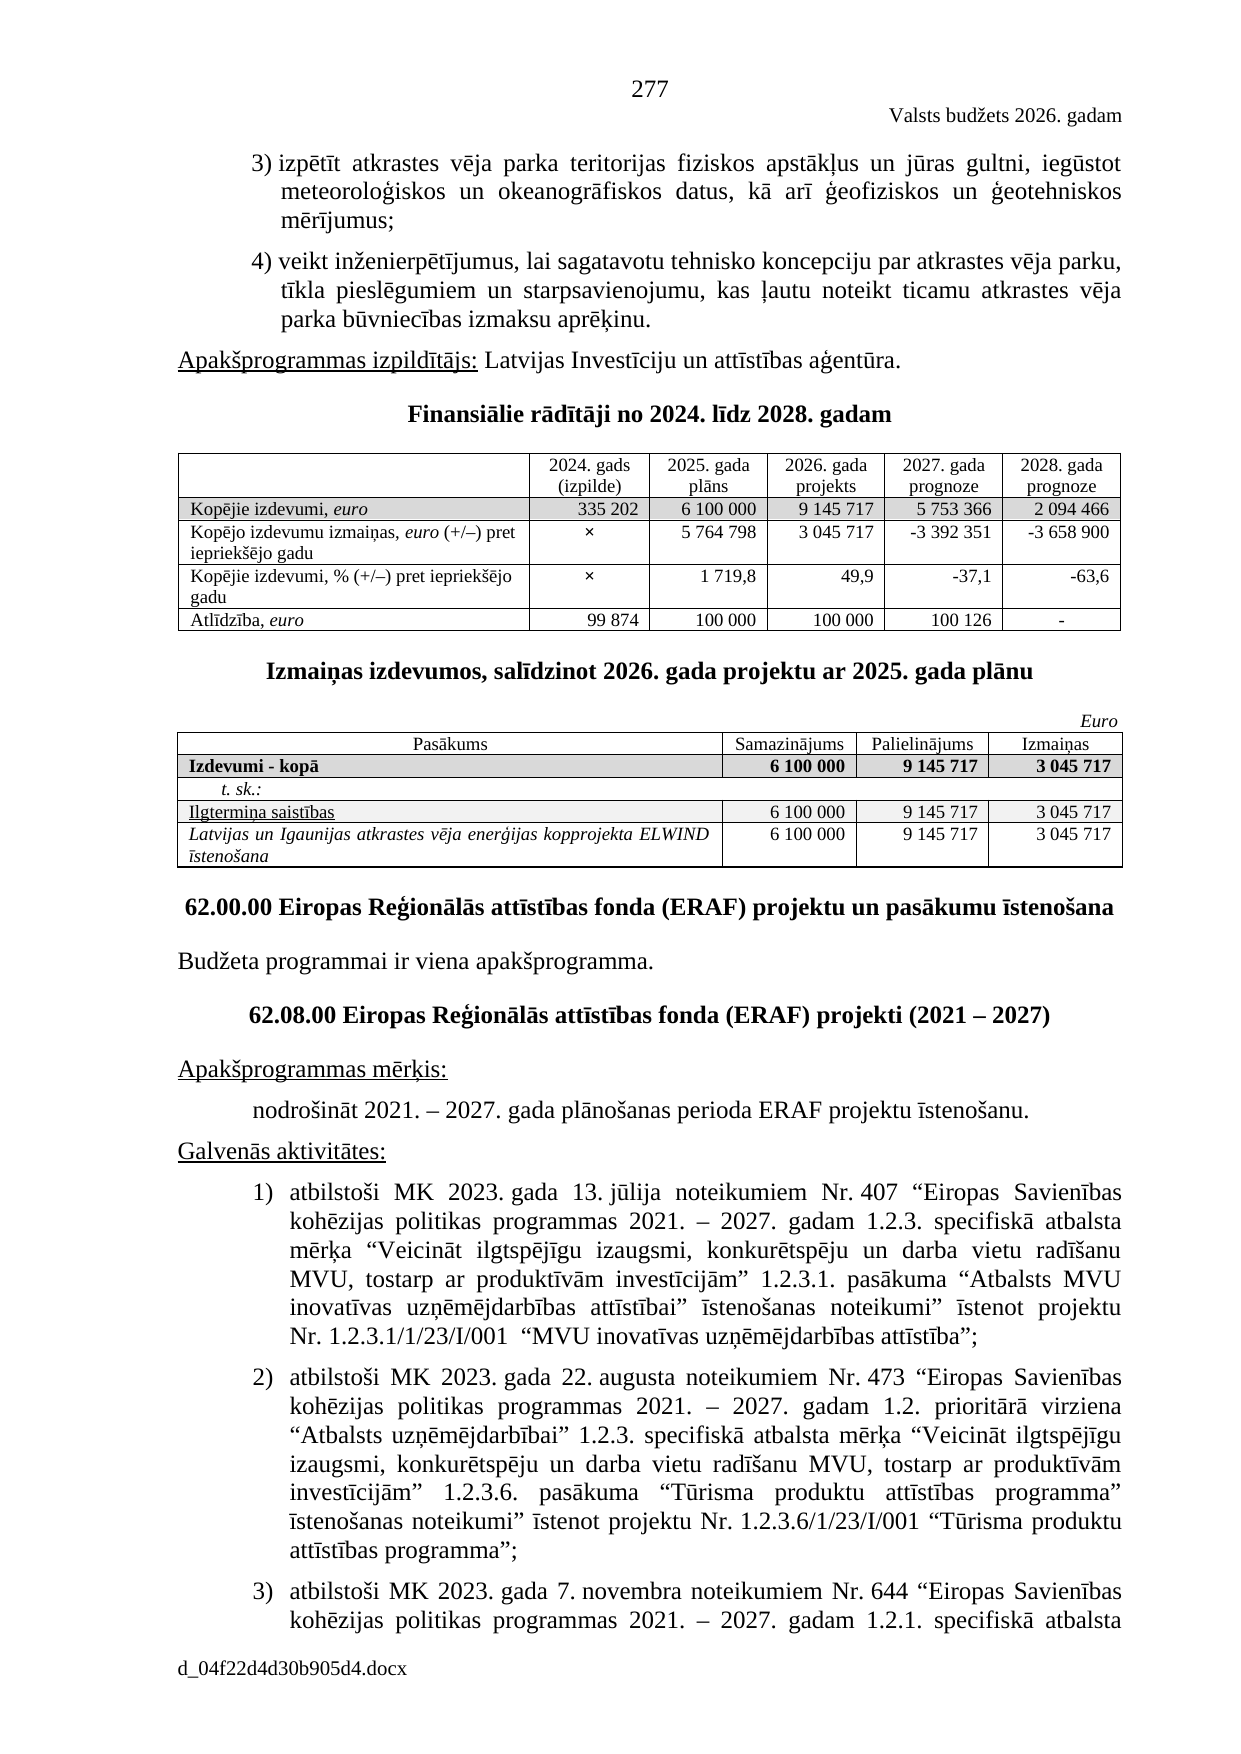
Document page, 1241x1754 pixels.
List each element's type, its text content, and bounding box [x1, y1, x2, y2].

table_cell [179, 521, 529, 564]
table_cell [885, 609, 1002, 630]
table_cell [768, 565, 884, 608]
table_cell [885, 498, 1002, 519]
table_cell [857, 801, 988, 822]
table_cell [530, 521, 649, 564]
text 4) veikt inženierpētījumus, lai sagatavotu tehnisko koncepciju par atkrastes vēja parku, tīkla pieslēgumiem un starpsavienojumu, kas ļautu noteikt ticamu atkrastes vēja parka būvniecības izmaksu aprēķinu. [251, 246, 1122, 333]
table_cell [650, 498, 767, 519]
text Euro [1002, 710, 1122, 732]
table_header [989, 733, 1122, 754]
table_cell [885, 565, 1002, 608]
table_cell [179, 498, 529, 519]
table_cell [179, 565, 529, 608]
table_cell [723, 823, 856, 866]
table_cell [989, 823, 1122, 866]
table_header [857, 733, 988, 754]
list atbilstoši MK 2023. gada 22. augusta noteikumiem Nr. 473 “Eiropas Savienības kohēzijas politikas programmas 2021. – 2027. gadam 1.2. prioritārā virziena “Atbalsts uzņēmējdarbībai” 1.2.3. specifiskā atbalsta mērķa “Veicināt ilgtspējīgu izaugsmi, konkurētspēju un darba vietu radīšanu MVU, tostarp ar produktīvām investīcijām” 1.2.3.6. pasākuma “Tūrisma produktu attīstības programma” īstenošanas noteikumi” īstenot projektu Nr. 1.2.3.6/1/23/I/001 “Tūrisma produktu attīstības programma”; [252, 1362, 1122, 1564]
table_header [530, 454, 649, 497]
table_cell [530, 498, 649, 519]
list atbilstoši MK 2023. gada 13. jūlija noteikumiem Nr. 407 “Eiropas Savienības kohēzijas politikas programmas 2021. – 2027. gadam 1.2.3. specifiskā atbalsta mērķa “Veicināt ilgtspējīgu izaugsmi, konkurētspēju un darba vietu radīšanu MVU, tostarp ar produktīvām investīcijām” 1.2.3.1. pasākuma “Atbalsts MVU inovatīvas uzņēmējdarbības attīstībai” īstenošanas noteikumi” īstenot projektu Nr. 1.2.3.1/1/23/I/001 “MVU inovatīvas uzņēmējdarbības attīstība”; [252, 1177, 1122, 1350]
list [252, 1576, 1122, 1634]
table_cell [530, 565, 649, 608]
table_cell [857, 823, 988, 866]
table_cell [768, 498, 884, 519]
text Izmaiņas izdevumos, salīdzinot 2026. gada projektu ar 2025. gada plānu [177, 656, 1122, 685]
text 62.08.00 Eiropas Reģionālās attīstības fonda (ERAF) projekti (2021 – 2027) [177, 1000, 1122, 1029]
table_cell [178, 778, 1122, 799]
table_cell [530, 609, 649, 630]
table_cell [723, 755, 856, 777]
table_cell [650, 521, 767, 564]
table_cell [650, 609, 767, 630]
list Budžeta programmai ir viena apakšprogramma. [177, 946, 1122, 975]
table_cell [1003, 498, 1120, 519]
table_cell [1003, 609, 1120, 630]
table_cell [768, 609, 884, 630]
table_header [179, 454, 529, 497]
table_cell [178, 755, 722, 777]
text 62.00.00 Eiropas Reģionālās attīstības fonda (ERAF) projektu un pasākumu īstenošana [177, 892, 1122, 921]
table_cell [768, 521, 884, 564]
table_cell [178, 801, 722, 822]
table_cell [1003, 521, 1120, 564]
text Galvenās aktivitātes: [177, 1136, 1122, 1165]
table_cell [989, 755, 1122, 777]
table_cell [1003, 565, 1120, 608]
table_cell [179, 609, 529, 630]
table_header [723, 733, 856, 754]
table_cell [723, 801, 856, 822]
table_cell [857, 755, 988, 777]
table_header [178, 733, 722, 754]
text Finansiālie rādītāji no 2024. līdz 2028. gadam [177, 399, 1122, 428]
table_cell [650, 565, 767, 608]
text Apakšprogrammas izpildītājs: Latvijas Investīciju un attīstības aģentūra. [177, 345, 1122, 374]
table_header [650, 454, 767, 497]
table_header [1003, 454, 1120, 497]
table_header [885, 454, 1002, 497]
text 3) izpētīt atkrastes vēja parka teritorijas fiziskos apstākļus un jūras gultni, iegūstot meteoroloģiskos un okeanogrāfiskos datus, kā arī ģeofiziskos un ģeotehniskos mērījumus; [251, 148, 1122, 234]
text nodrošināt 2021. – 2027. gada plānošanas perioda ERAF projektu īstenošanu. [177, 1095, 1122, 1124]
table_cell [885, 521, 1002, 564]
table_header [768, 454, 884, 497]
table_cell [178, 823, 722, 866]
list Apakšprogrammas mērķis: [177, 1054, 1122, 1082]
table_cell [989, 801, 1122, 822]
